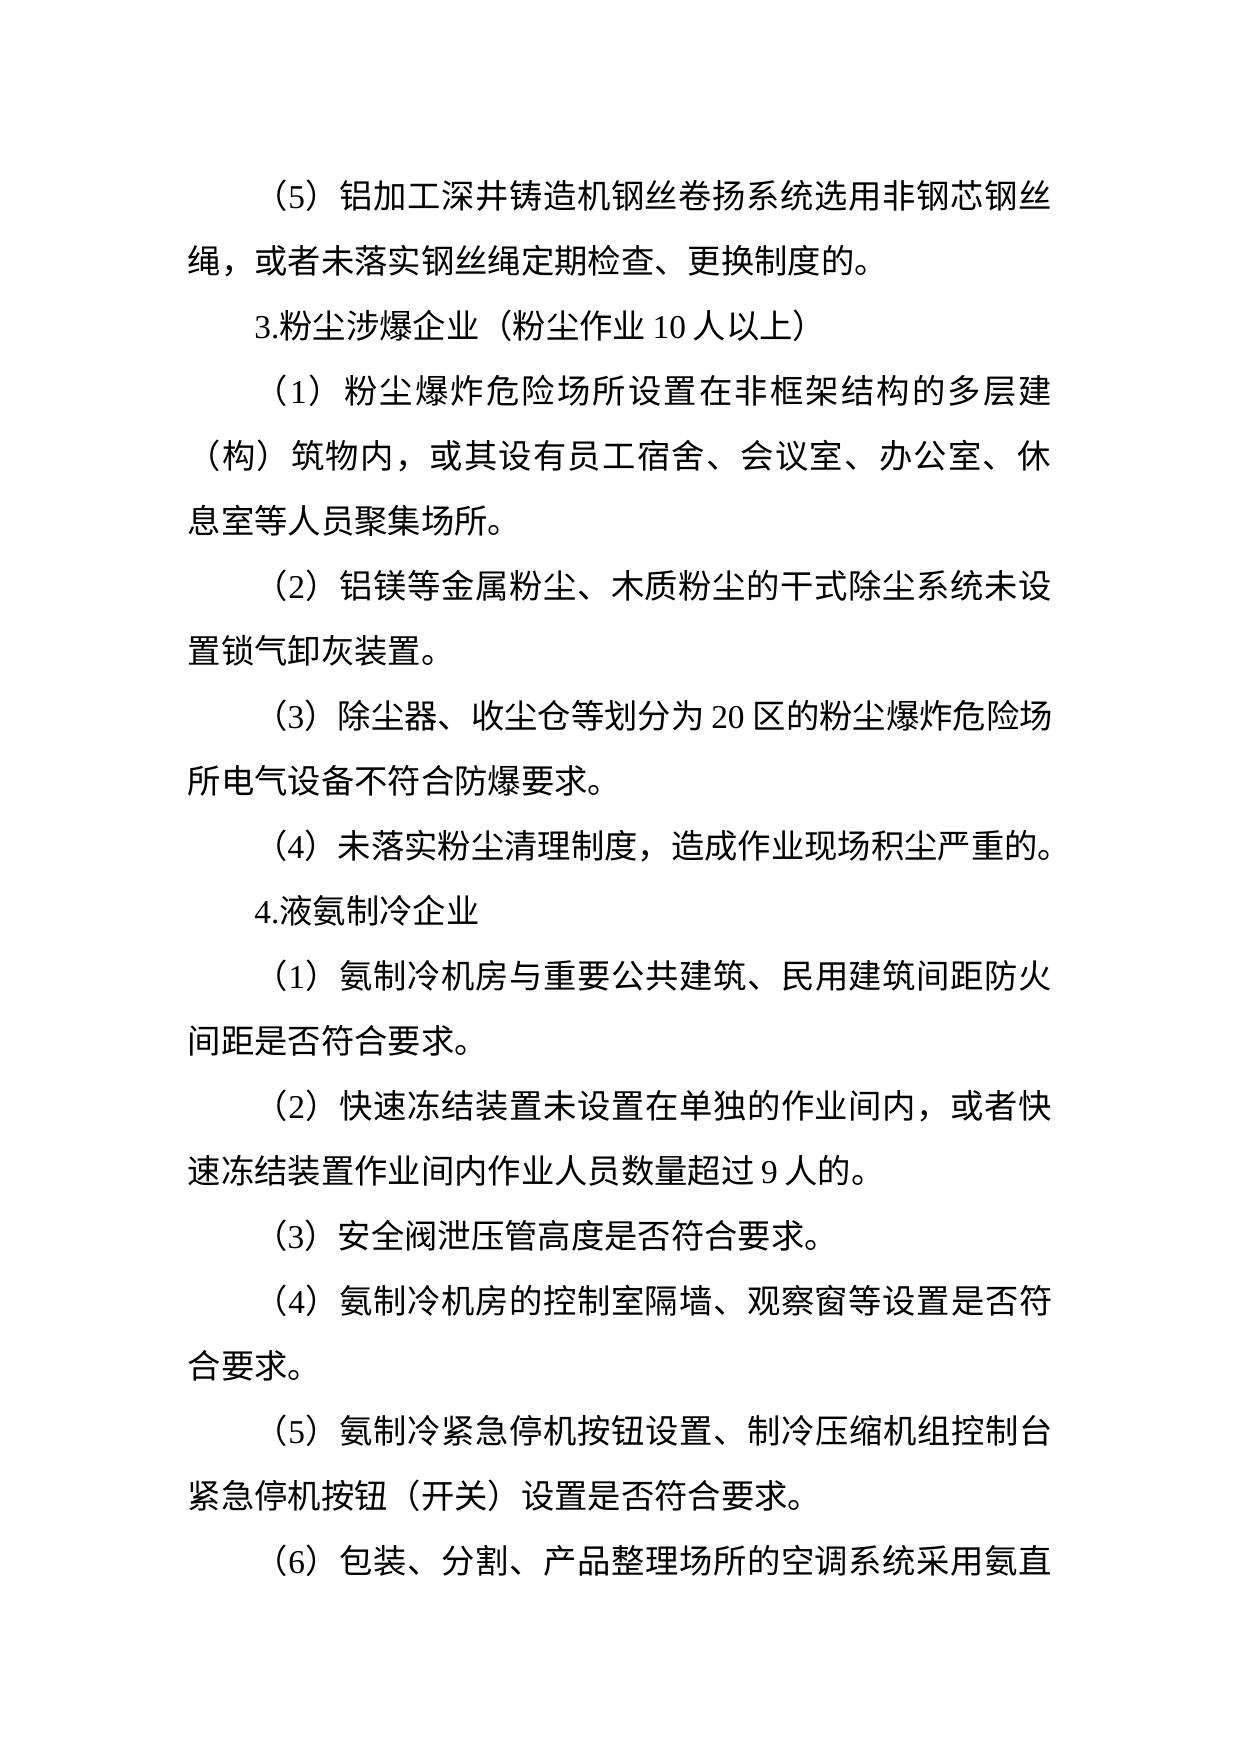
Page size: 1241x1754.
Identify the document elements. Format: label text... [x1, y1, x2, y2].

text （3）安全阀泄压管高度是否符合要求。 [187, 1202, 1053, 1267]
text （2）快速冻结装置未设置在单独的作业间内，或者快速冻结装置作业间内作业人员数量超过9人的。 [187, 1072, 1053, 1202]
text 4.液氨制冷企业 [187, 877, 1053, 942]
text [187, 1527, 1053, 1592]
text （4）氨制冷机房的控制室隔墙、观察窗等设置是否符合要求。 [187, 1267, 1053, 1397]
text 3.粉尘涉爆企业（粉尘作业10人以上） [187, 292, 1053, 357]
text （1）氨制冷机房与重要公共建筑、民用建筑间距防火间距是否符合要求。 [187, 942, 1053, 1072]
text （5）铝加工深井铸造机钢丝卷扬系统选用非钢芯钢丝绳，或者未落实钢丝绳定期检查、更换制度的。 [187, 162, 1053, 292]
text （3）除尘器、收尘仓等划分为20 区的粉尘爆炸危险场所电气设备不符合防爆要求。 [187, 682, 1053, 812]
text （4）未落实粉尘清理制度，造成作业现场积尘严重的。 [187, 812, 1053, 877]
text （5）氨制冷紧急停机按钮设置、制冷压缩机组控制台紧急停机按钮（开关）设置是否符合要求。 [187, 1397, 1053, 1527]
text （1）粉尘爆炸危险场所设置在非框架结构的多层建（构）筑物内，或其设有员工宿舍、会议室、办公室、休息室等人员聚集场所。 [187, 357, 1053, 552]
text （2）铝镁等金属粉尘、木质粉尘的干式除尘系统未设置锁气卸灰装置。 [187, 552, 1053, 682]
